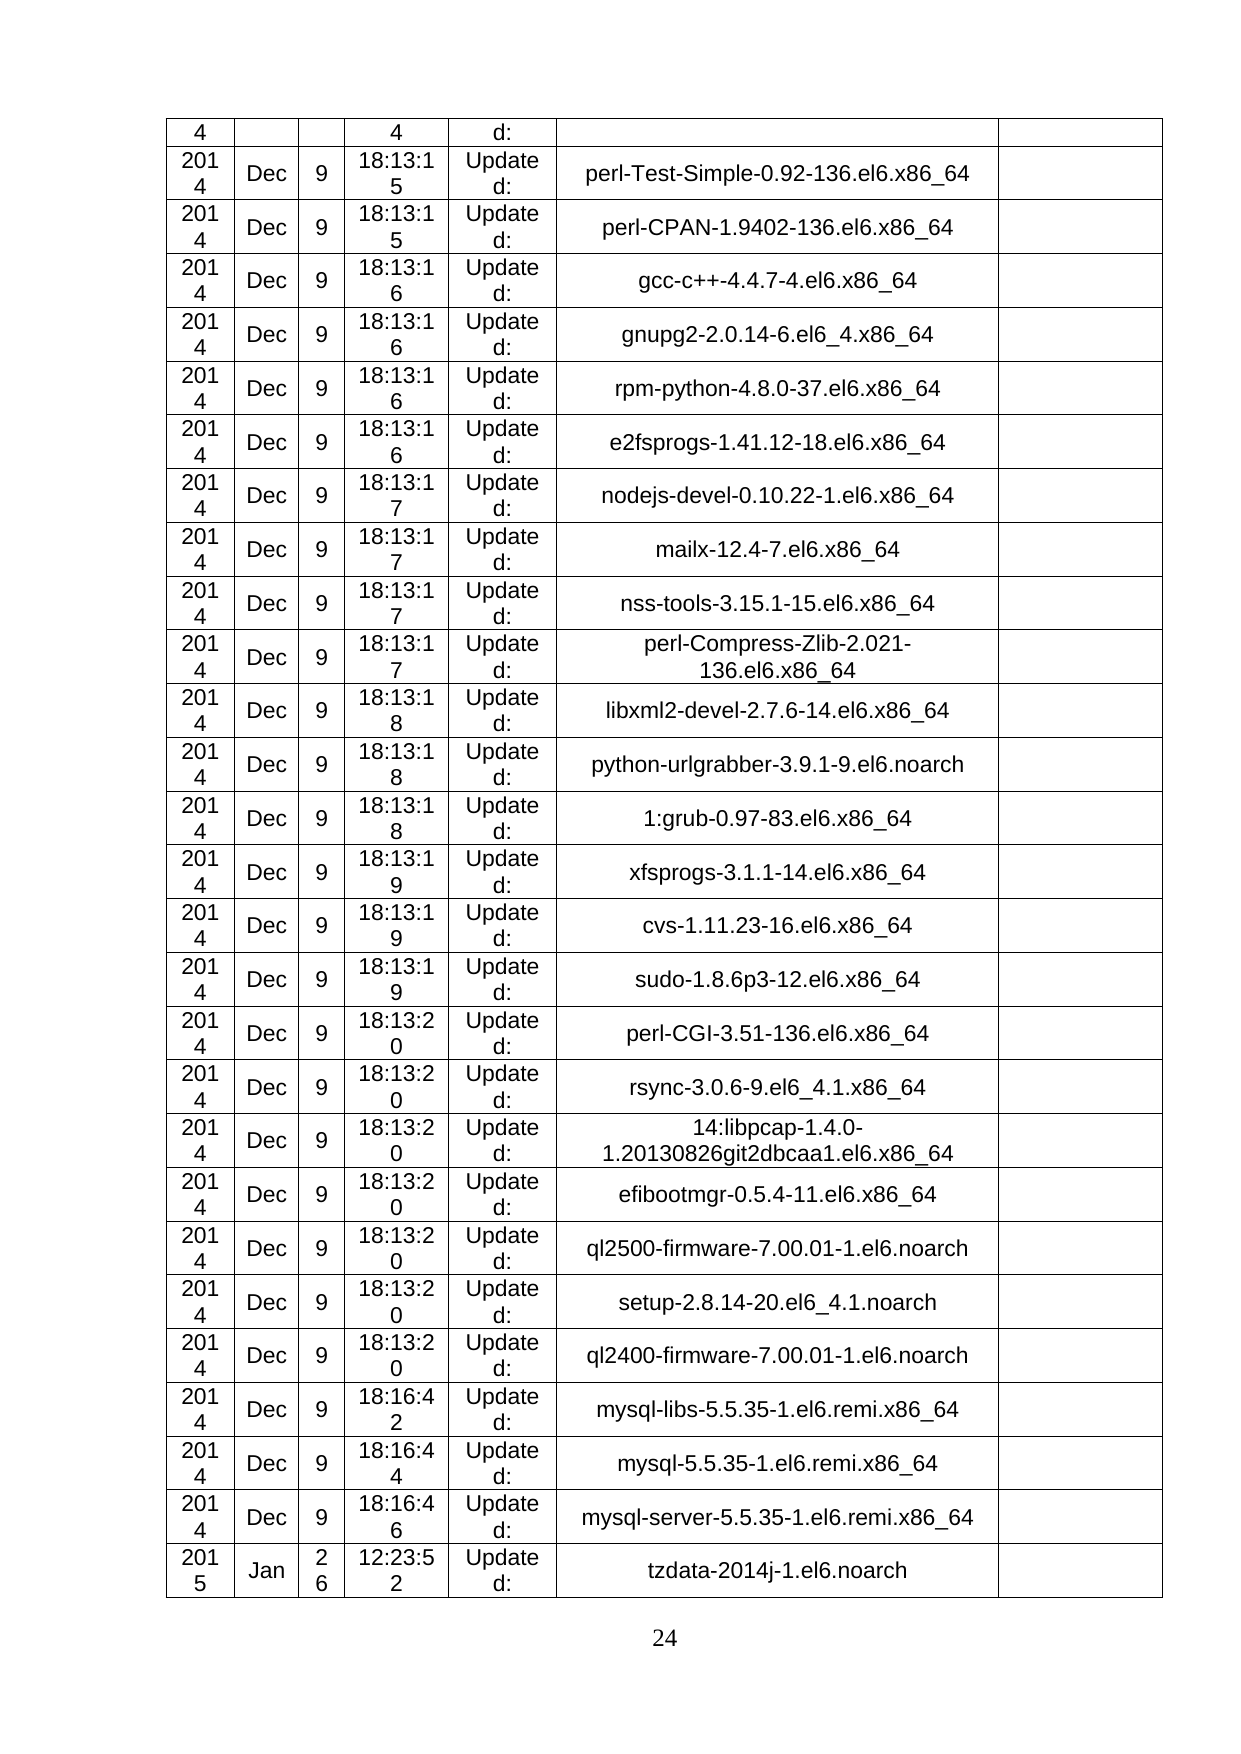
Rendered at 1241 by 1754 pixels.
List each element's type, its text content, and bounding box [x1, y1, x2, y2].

table_cell [999, 899, 1162, 952]
table_cell [999, 254, 1162, 307]
table_cell gcc-c++-4.4.7-4.el6.x86_64 [557, 254, 998, 307]
table_cell Updated: [449, 684, 556, 737]
table_cell 9 [299, 1060, 344, 1113]
table_cell 14:libpcap-1.4.0-1.20130826git2dbcaa1.el6.x86_64 [557, 1114, 998, 1167]
table_cell [999, 1544, 1162, 1597]
table_cell Updated: [449, 1275, 556, 1328]
table_cell 9 [299, 469, 344, 522]
table_cell 18:13:17 [345, 630, 448, 683]
table_cell [999, 1490, 1162, 1543]
table_cell 18:16:42 [345, 1383, 448, 1436]
table_cell 18:13:16 [345, 254, 448, 307]
table_cell Dec [235, 738, 298, 791]
table_cell tzdata-2014j-1.el6.noarch [557, 1544, 998, 1597]
table_cell Updated: [449, 119, 556, 146]
table_cell mysql-server-5.5.35-1.el6.remi.x86_64 [557, 1490, 998, 1543]
table_cell Dec [235, 845, 298, 898]
table_cell Dec [235, 1222, 298, 1274]
table_cell efibootmgr-0.5.4-11.el6.x86_64 [557, 1168, 998, 1221]
table_cell Updated: [449, 1544, 556, 1597]
table_cell Updated: [449, 469, 556, 522]
table_cell 26 [299, 1544, 344, 1597]
table_cell 2014 [167, 792, 234, 844]
table_cell 9 [299, 953, 344, 1006]
table_cell 9 [299, 899, 344, 952]
table_cell 2014 [167, 1275, 234, 1328]
table_cell e2fsprogs-1.41.12-18.el6.x86_64 [557, 415, 998, 468]
table_cell 9 [299, 1275, 344, 1328]
table_cell 9 [299, 1222, 344, 1274]
table_cell [999, 469, 1162, 522]
table_cell 2014 [167, 1168, 234, 1221]
table_cell Dec [235, 1275, 298, 1328]
table_cell 2014 [167, 308, 234, 361]
table_cell 18:13:15 [345, 147, 448, 199]
table_cell [999, 1168, 1162, 1221]
table_cell 9 [299, 845, 344, 898]
table_cell Dec [235, 630, 298, 683]
table_cell 2014 [167, 953, 234, 1006]
table_cell mailx-12.4-7.el6.x86_64 [557, 523, 998, 576]
table_cell 18:13:20 [345, 1060, 448, 1113]
table_cell Updated: [449, 1437, 556, 1489]
table_cell Dec [235, 792, 298, 844]
table_cell 2014 [167, 684, 234, 737]
table_cell Dec [235, 362, 298, 414]
table_cell 2014 [167, 1383, 234, 1436]
table_cell Jan [235, 1544, 298, 1597]
table_cell 2014 [167, 1222, 234, 1274]
table_cell 18:13:20 [345, 1275, 448, 1328]
table_cell 9 [299, 1168, 344, 1221]
table_cell Dec [235, 1383, 298, 1436]
table_cell [999, 1060, 1162, 1113]
table_cell 18:13:19 [345, 953, 448, 1006]
table_cell ql2500-firmware-7.00.01-1.el6.noarch [557, 1222, 998, 1274]
table_cell Dec [235, 1114, 298, 1167]
table_cell [999, 1114, 1162, 1167]
table_cell 2014 [167, 523, 234, 576]
table_cell 2014 [167, 1329, 234, 1382]
table_cell Updated: [449, 1168, 556, 1221]
table_cell 18:13:15 [345, 200, 448, 253]
table_cell Updated: [449, 1222, 556, 1274]
table_cell [999, 1383, 1162, 1436]
table_cell 2014 [167, 1060, 234, 1113]
table_cell 18:13:18 [345, 792, 448, 844]
table_cell 9 [299, 1383, 344, 1436]
table_cell Dec [235, 415, 298, 468]
table_cell 2014 [167, 362, 234, 414]
table_cell Dec [235, 1490, 298, 1543]
table_cell 2014 [167, 1114, 234, 1167]
table_cell 18:13:18 [345, 738, 448, 791]
table_cell [999, 1329, 1162, 1382]
table_cell 18:13:17 [345, 577, 448, 629]
table_cell [999, 523, 1162, 576]
table_cell ql2400-firmware-7.00.01-1.el6.noarch [557, 1329, 998, 1382]
table_cell Updated: [449, 630, 556, 683]
table_cell 2014 [167, 119, 234, 146]
table_cell Updated: [449, 1060, 556, 1113]
table_cell 18:13:20 [345, 1168, 448, 1221]
table_cell [999, 1222, 1162, 1274]
table_cell [999, 308, 1162, 361]
table_cell 2014 [167, 577, 234, 629]
table_cell Updated: [449, 899, 556, 952]
table_cell [999, 630, 1162, 683]
table_cell setup-2.8.14-20.el6_4.1.noarch [557, 1275, 998, 1328]
table_cell [999, 792, 1162, 844]
table_cell Dec [235, 899, 298, 952]
table_cell 9 [299, 630, 344, 683]
table_cell 2014 [167, 469, 234, 522]
table_cell Updated: [449, 362, 556, 414]
table_cell Dec [235, 200, 298, 253]
table_cell Updated: [449, 415, 556, 468]
table_cell 9 [299, 684, 344, 737]
table_cell sudo-1.8.6p3-12.el6.x86_64 [557, 953, 998, 1006]
table_cell 18:13:16 [345, 415, 448, 468]
table_cell [999, 845, 1162, 898]
table_cell Dec [235, 1060, 298, 1113]
table_cell 18:13:16 [345, 308, 448, 361]
table_cell [999, 1275, 1162, 1328]
table_cell 2014 [167, 147, 234, 199]
table_cell 18:13:17 [345, 523, 448, 576]
table_cell Dec [235, 523, 298, 576]
table_cell Updated: [449, 577, 556, 629]
table_cell 18:13:14 [345, 119, 448, 146]
table_cell Updated: [449, 792, 556, 844]
table_cell Updated: [449, 953, 556, 1006]
table_cell 9 [299, 1007, 344, 1059]
table_cell [999, 1437, 1162, 1489]
table_cell 2014 [167, 1007, 234, 1059]
table_cell [999, 738, 1162, 791]
table_cell rpm-python-4.8.0-37.el6.x86_64 [557, 362, 998, 414]
table_cell perl-Test-Simple-0.92-136.el6.x86_64 [557, 147, 998, 199]
table_cell Updated: [449, 1114, 556, 1167]
table_cell 12:23:52 [345, 1544, 448, 1597]
table_cell 18:13:20 [345, 1114, 448, 1167]
table_cell cvs-1.11.23-16.el6.x86_64 [557, 899, 998, 952]
table_cell Updated: [449, 738, 556, 791]
table_cell Updated: [449, 523, 556, 576]
table_cell 2014 [167, 899, 234, 952]
table_cell 2014 [167, 1437, 234, 1489]
table_cell Dec [235, 953, 298, 1006]
table_cell 9 [299, 147, 344, 199]
table_cell Dec [235, 308, 298, 361]
table_cell 9 [299, 792, 344, 844]
table_cell mysql-5.5.35-1.el6.remi.x86_64 [557, 1437, 998, 1489]
table_cell gnupg2-2.0.14-6.el6_4.x86_64 [557, 308, 998, 361]
table_cell 2014 [167, 1490, 234, 1543]
table_cell Dec [235, 119, 298, 146]
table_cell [557, 119, 998, 146]
table_cell perl-CGI-3.51-136.el6.x86_64 [557, 1007, 998, 1059]
table_cell [999, 147, 1162, 199]
table_cell 9 [299, 254, 344, 307]
table_cell xfsprogs-3.1.1-14.el6.x86_64 [557, 845, 998, 898]
table_cell 18:16:44 [345, 1437, 448, 1489]
table_cell 2014 [167, 845, 234, 898]
table_cell 18:13:16 [345, 362, 448, 414]
table_cell 9 [299, 523, 344, 576]
table_cell 2014 [167, 738, 234, 791]
table_cell Updated: [449, 147, 556, 199]
table_cell Dec [235, 147, 298, 199]
table_cell 9 [299, 738, 344, 791]
table_cell 18:16:46 [345, 1490, 448, 1543]
table_cell 18:13:19 [345, 845, 448, 898]
table_cell rsync-3.0.6-9.el6_4.1.x86_64 [557, 1060, 998, 1113]
table_cell Dec [235, 1168, 298, 1221]
table_cell 18:13:19 [345, 899, 448, 952]
table_cell 9 [299, 415, 344, 468]
table_cell 18:13:18 [345, 684, 448, 737]
table_cell perl-Compress-Zlib-2.021-136.el6.x86_64 [557, 630, 998, 683]
table_cell Updated: [449, 845, 556, 898]
table_cell [999, 684, 1162, 737]
table_cell libxml2-devel-2.7.6-14.el6.x86_64 [557, 684, 998, 737]
table_cell 9 [299, 577, 344, 629]
table_cell Dec [235, 469, 298, 522]
table_cell 2014 [167, 254, 234, 307]
table_cell mysql-libs-5.5.35-1.el6.remi.x86_64 [557, 1383, 998, 1436]
table_cell Dec [235, 577, 298, 629]
table_cell Updated: [449, 1329, 556, 1382]
table_cell 9 [299, 200, 344, 253]
table_cell 2014 [167, 415, 234, 468]
table_cell Dec [235, 1329, 298, 1382]
table_cell 18:13:20 [345, 1222, 448, 1274]
table_cell [999, 1007, 1162, 1059]
table_cell Updated: [449, 1383, 556, 1436]
table_cell Dec [235, 1007, 298, 1059]
table_cell [999, 200, 1162, 253]
table_cell [999, 577, 1162, 629]
table_cell Updated: [449, 1490, 556, 1543]
table_cell 9 [299, 308, 344, 361]
table_cell 2015 [167, 1544, 234, 1597]
table_cell 18:13:17 [345, 469, 448, 522]
table_cell 9 [299, 119, 344, 146]
table_cell 1:grub-0.97-83.el6.x86_64 [557, 792, 998, 844]
table_cell 9 [299, 1329, 344, 1382]
table_cell 9 [299, 1490, 344, 1543]
table_cell Dec [235, 254, 298, 307]
table_cell nss-tools-3.15.1-15.el6.x86_64 [557, 577, 998, 629]
table_cell 2014 [167, 200, 234, 253]
table_cell Dec [235, 684, 298, 737]
table_cell 18:13:20 [345, 1007, 448, 1059]
table_cell nodejs-devel-0.10.22-1.el6.x86_64 [557, 469, 998, 522]
table_cell Updated: [449, 1007, 556, 1059]
table_cell Updated: [449, 200, 556, 253]
table_cell 18:13:20 [345, 1329, 448, 1382]
table_cell Updated: [449, 308, 556, 361]
table_cell python-urlgrabber-3.9.1-9.el6.noarch [557, 738, 998, 791]
table_cell [999, 119, 1162, 146]
table_cell [999, 953, 1162, 1006]
table_cell 2014 [167, 630, 234, 683]
table_cell 9 [299, 1437, 344, 1489]
table_cell 9 [299, 1114, 344, 1167]
table_cell 9 [299, 362, 344, 414]
table_cell [999, 415, 1162, 468]
table_cell [999, 362, 1162, 414]
table_cell perl-CPAN-1.9402-136.el6.x86_64 [557, 200, 998, 253]
table_cell Dec [235, 1437, 298, 1489]
table_cell Updated: [449, 254, 556, 307]
